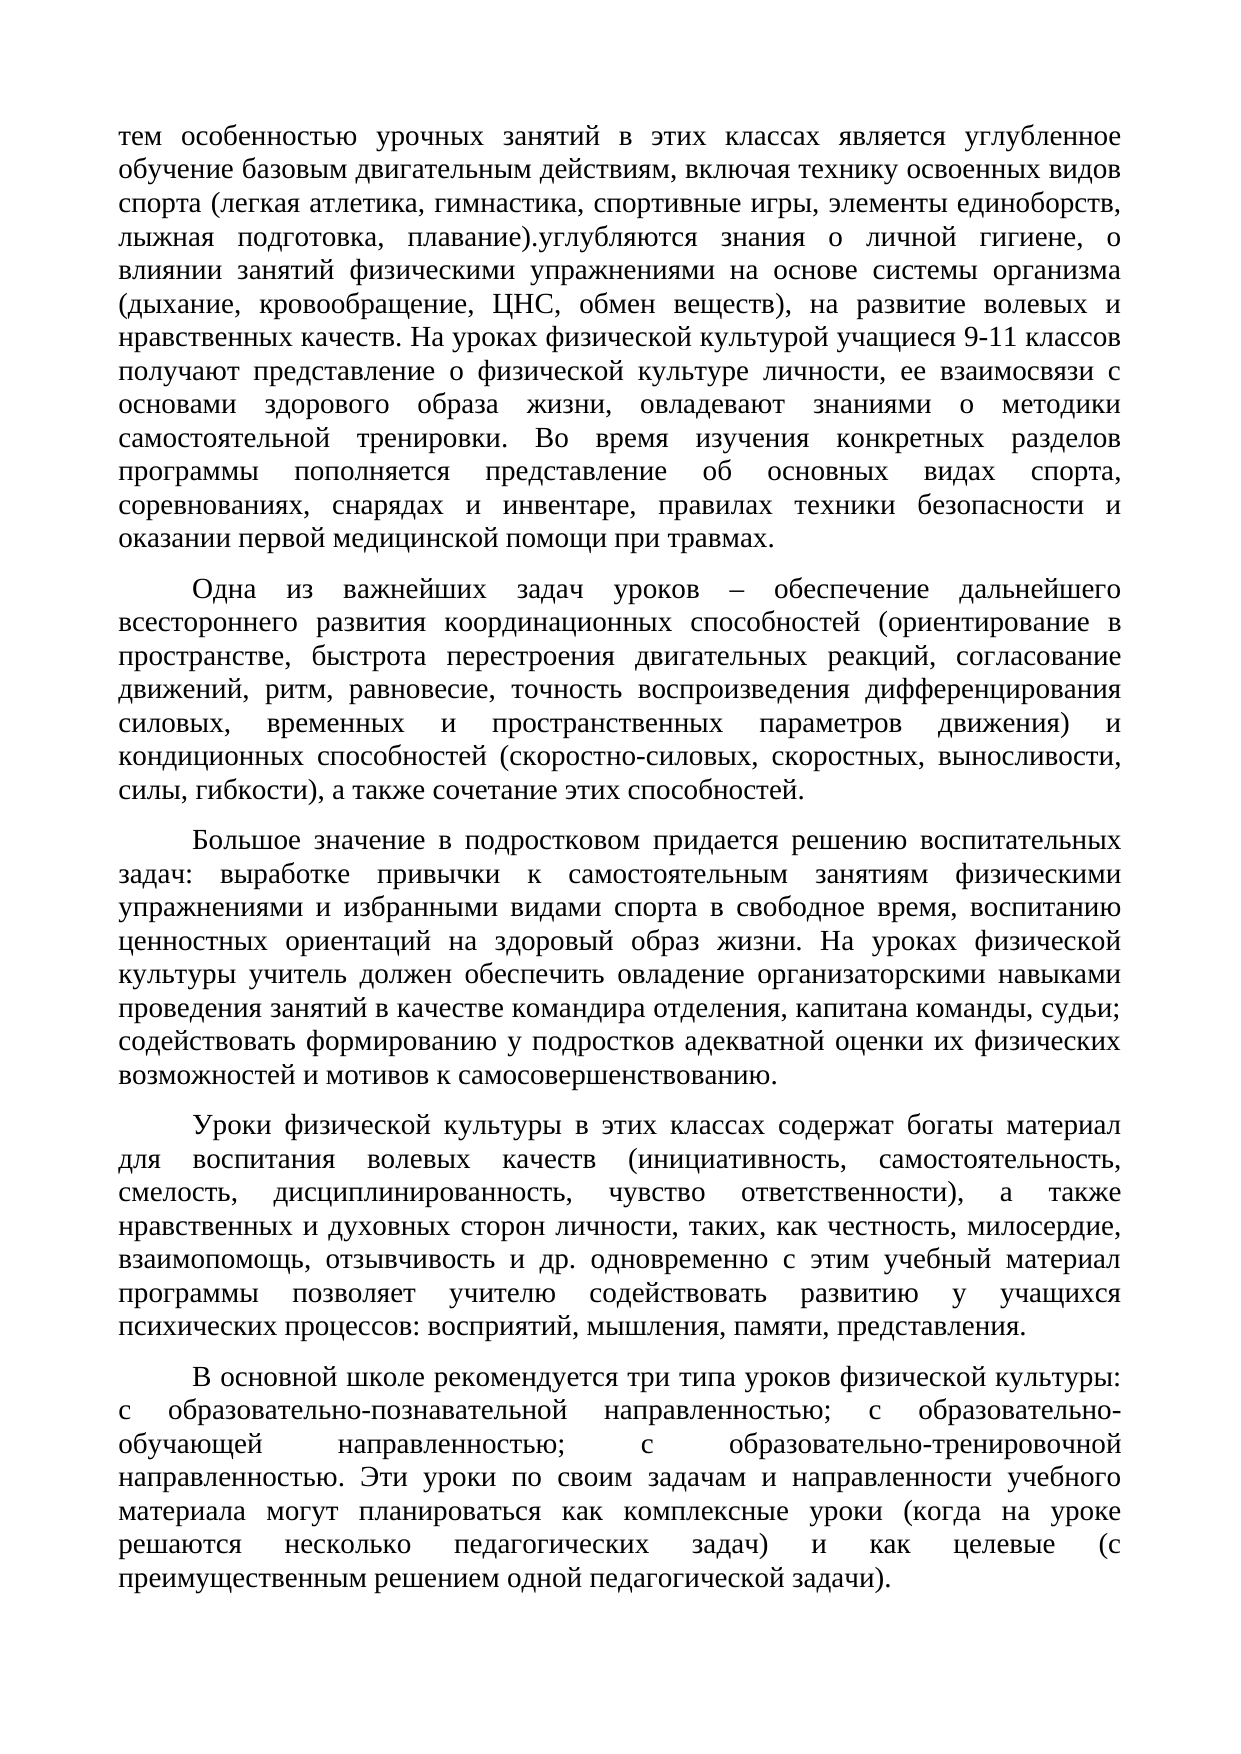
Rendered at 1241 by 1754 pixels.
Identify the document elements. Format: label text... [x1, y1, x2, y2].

text В основной школе рекомендуется три типа уроков физической культуры: с образовательно-познавательной направленностью; с образовательно-обучающей направленностью; с образовательно-тренировочной направленностью. Эти уроки по своим задачам и направленности учебного материала могут планироваться как комплексные уроки (когда на уроке решаются несколько педагогических задач) и как целевые (с преимущественным решением одной педагогической задачи). [118, 1359, 1122, 1593]
text Большое значение в подростковом придается решению воспитательных задач: выработке привычки к самостоятельным занятиям физическими упражнениями и избранными видами спорта в свободное время, воспитанию ценностных ориентаций на здоровый образ жизни. На уроках физической культуры учитель должен обеспечить овладение организаторскими навыками проведения занятий в качестве командира отделения, капитана команды, судьи; содействовать формированию у подростков адекватной оценки их физических возможностей и мотивов к самосовершенствованию. [118, 822, 1122, 1091]
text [118, 118, 1122, 554]
text Одна из важнейших задач уроков – обеспечение дальнейшего всестороннего развития координационных способностей (ориентирование в пространстве, быстрота перестроения двигательных реакций, согласование движений, ритм, равновесие, точность воспроизведения дифференцирования силовых, временных и пространственных параметров движения) и кондиционных способностей (скоростно-силовых, скоростных, выносливости, силы, гибкости), а также сочетание этих способностей. [118, 571, 1122, 806]
text Уроки физической культуры в этих классах содержат богаты материал для воспитания волевых качеств (инициативность, самостоятельность, смелость, дисциплинированность, чувство ответственности), а также нравственных и духовных сторон личности, таких, как честность, милосердие, взаимопомощь, отзывчивость и др. одновременно с этим учебный материал программы позволяет учителю содействовать развитию у учащихся психических процессов: восприятий, мышления, памяти, представления. [118, 1107, 1122, 1342]
